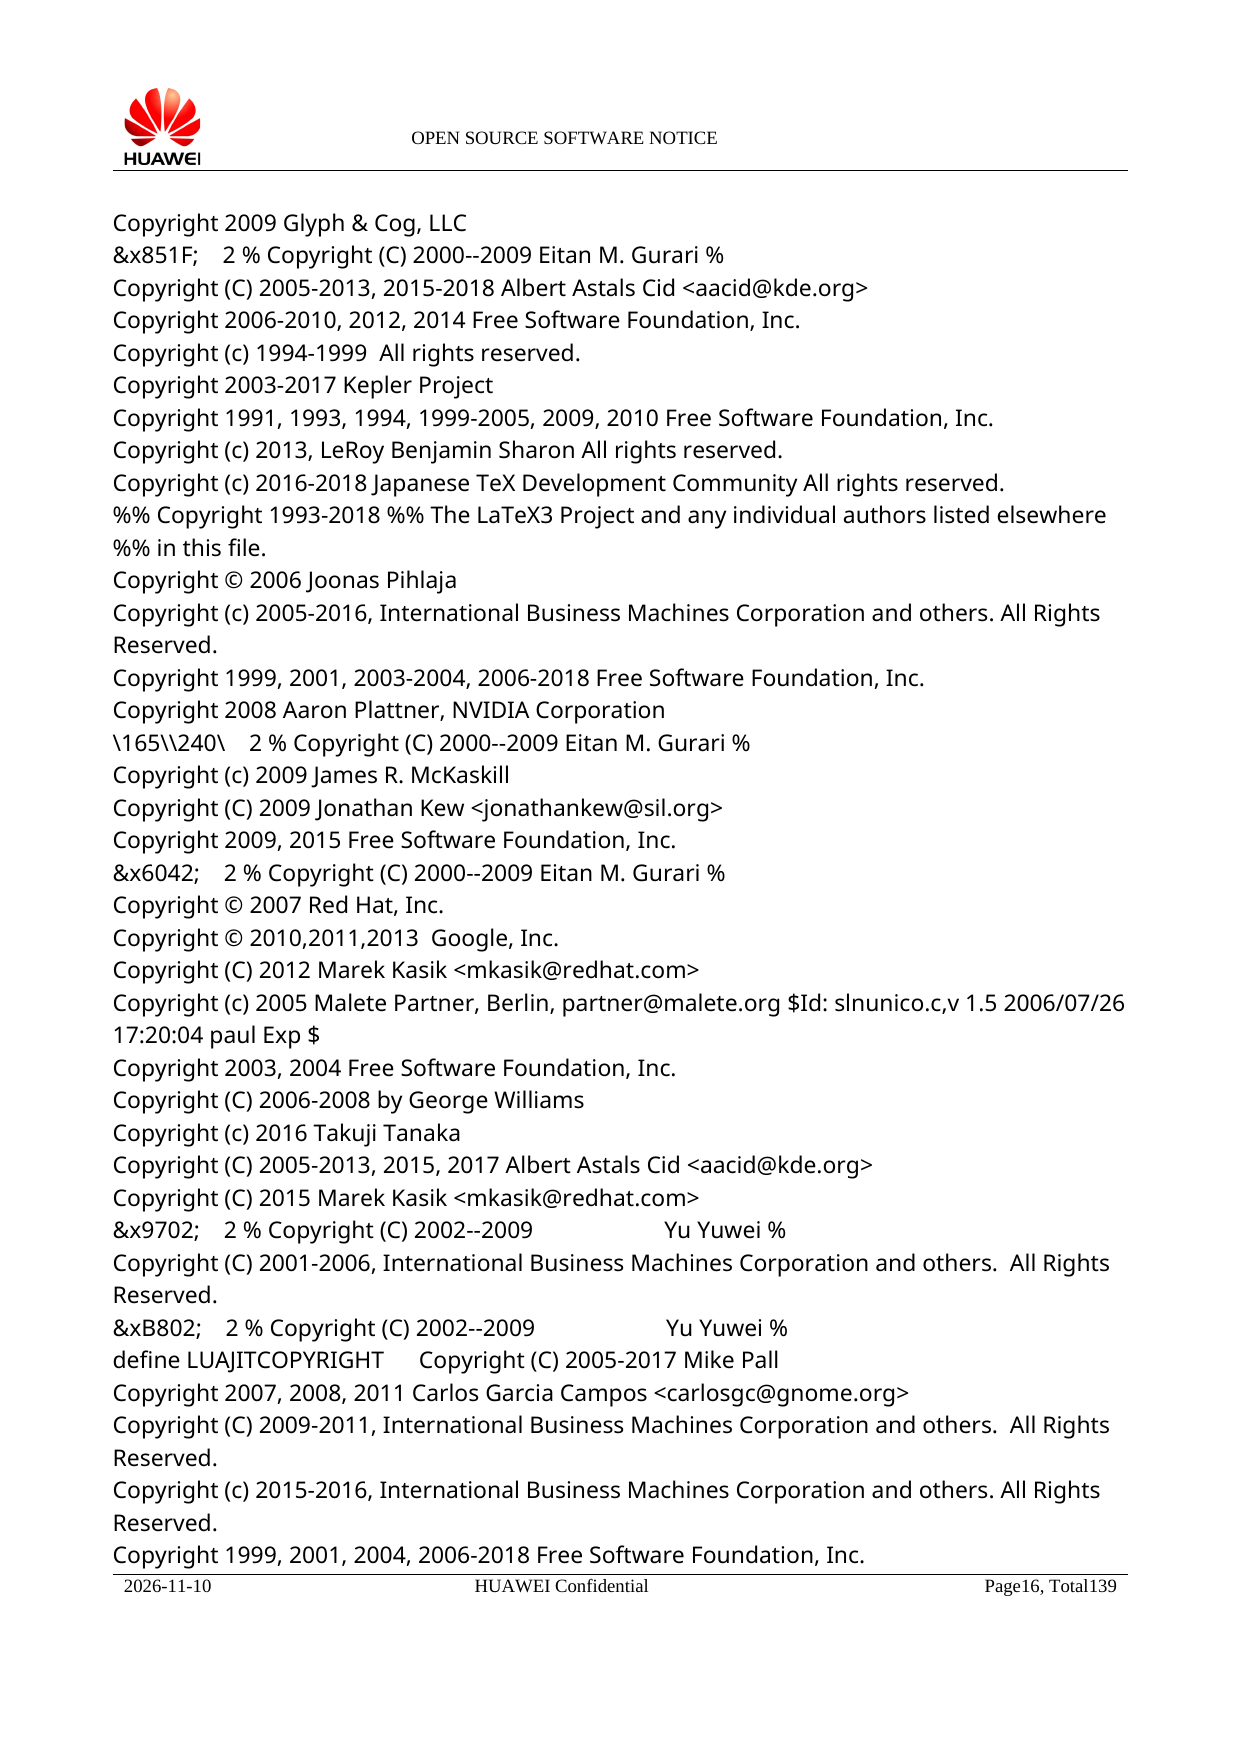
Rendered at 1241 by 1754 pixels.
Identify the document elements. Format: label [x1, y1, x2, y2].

picture [124, 88, 201, 165]
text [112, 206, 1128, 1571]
